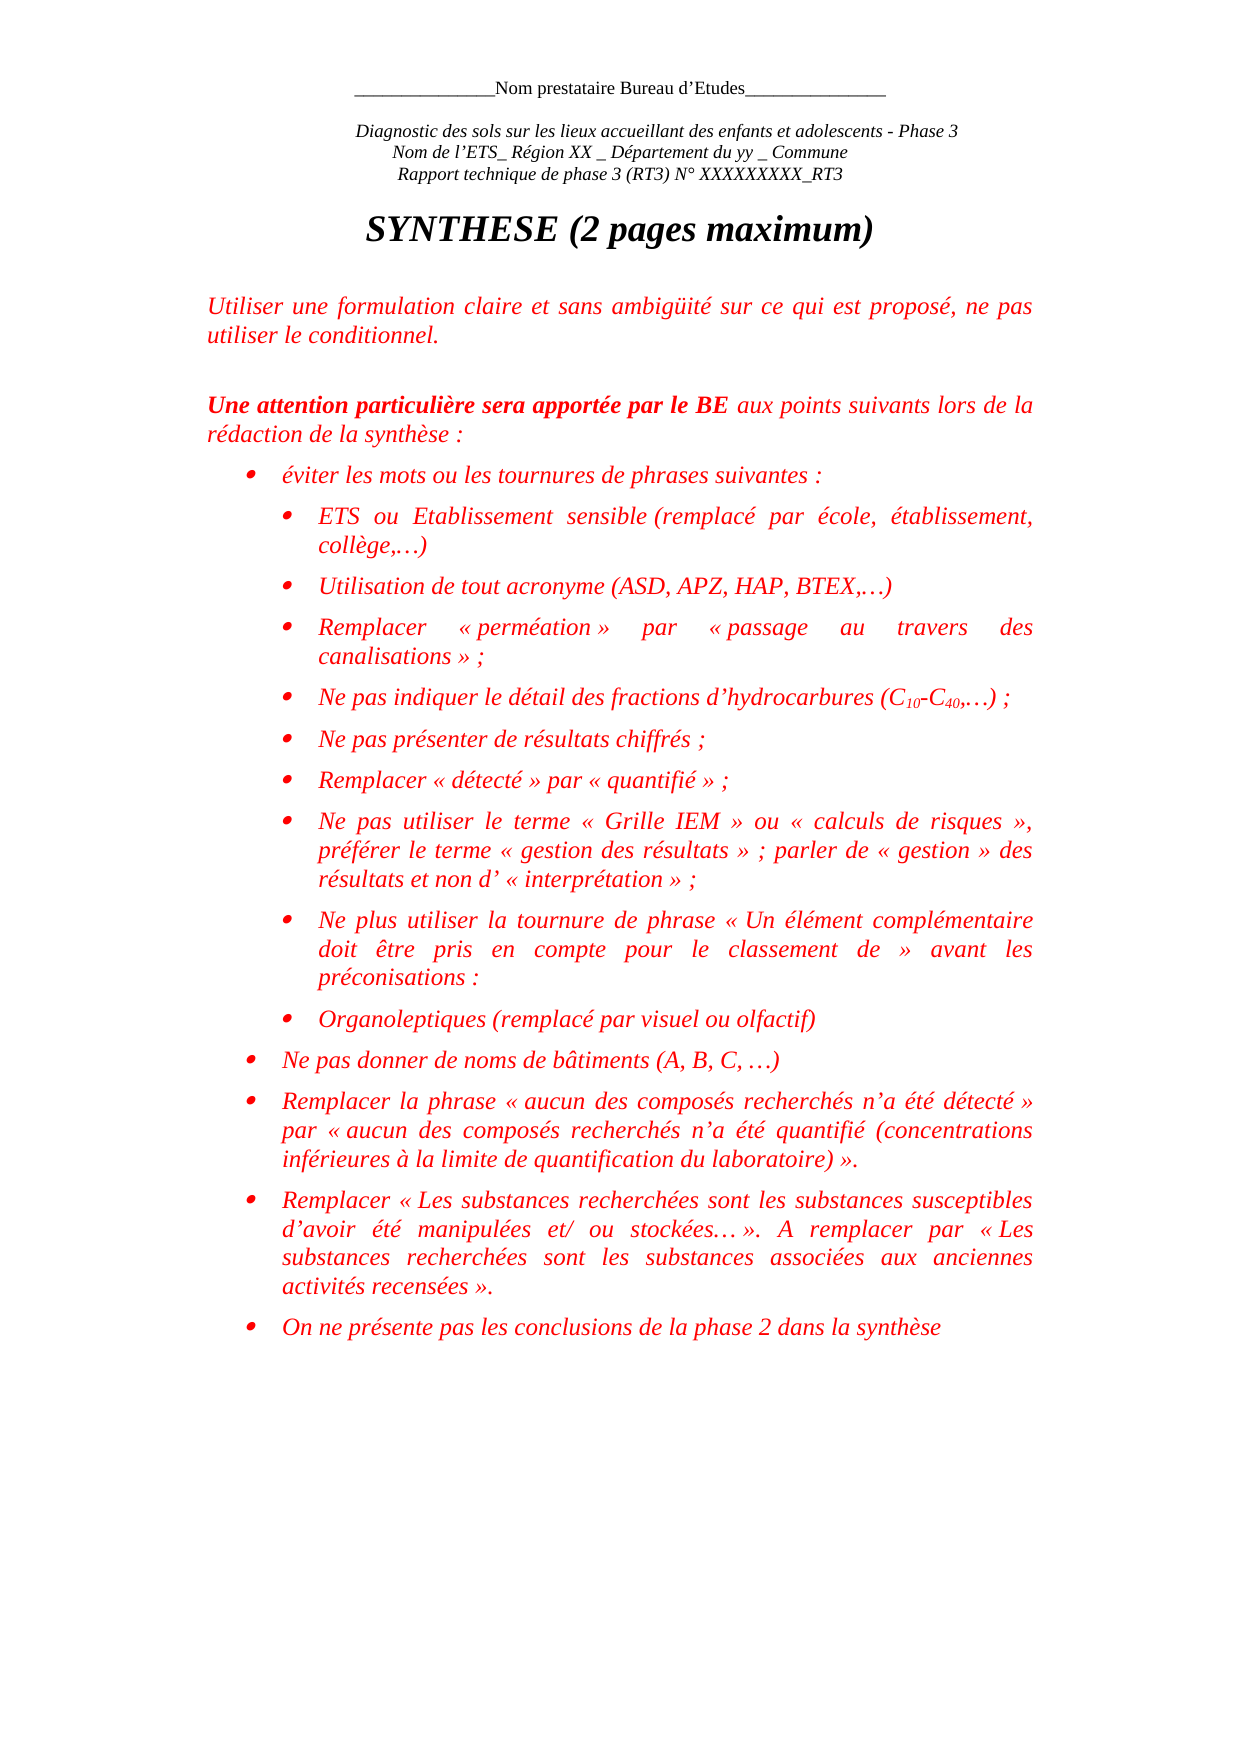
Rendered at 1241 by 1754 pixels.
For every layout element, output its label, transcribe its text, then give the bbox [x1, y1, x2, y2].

text Utiliser une formulation claire et sans ambigüité sur ce qui est proposé, ne pas utiliser le conditionnel. [207, 291, 1033, 349]
list Ne pas indiquer le détail des fractions d’hydrocarbures (C10-C40,…) ; [281, 682, 1033, 711]
text Une attention particulière sera apportée par le BE aux points suivants lors de la rédaction de la synthèse : [207, 390, 1033, 447]
list Utilisation de tout acronyme (ASD, APZ, HAP, BTEX,…) [281, 571, 1033, 600]
list éviter les mots ou les tournures de phrases suivantes : [244, 460, 1033, 489]
list Remplacer « détecté » par « quantifié » ; [281, 765, 1033, 794]
list Ne pas présenter de résultats chiffrés ; [281, 724, 1033, 752]
list ETS ou Etablissement sensible (remplacé par école, établissement, collège,…) [281, 501, 1033, 559]
list On ne présente pas les conclusions de la phase 2 dans la synthèse [244, 1312, 1033, 1341]
list Ne plus utiliser la tournure de phrase « Un élément complémentaire doit être pris en compte pour le classement de » avant les préconisations : [281, 905, 1033, 991]
list Ne pas utiliser le terme « Grille IEM » ou « calculs de risques », préférer le terme « gestion des résultats » ; parler de « gestion » des résultats et non d’ « interprétation » ; [281, 806, 1033, 892]
list Remplacer « perméation » par « passage au travers des canalisations » ; [281, 612, 1033, 670]
list Remplacer « Les substances recherchées sont les substances susceptibles d’avoir été manipulées et/ ou stockées… ». A remplacer par « Les substances recherchées sont les substances associées aux anciennes activités recensées ». [244, 1185, 1033, 1300]
text SYNTHESE (2 pages maximum) [207, 207, 1033, 250]
list Organoleptiques (remplacé par visuel ou olfactif) [281, 1004, 1033, 1032]
list Remplacer la phrase « aucun des composés recherchés n’a été détecté » par « aucun des composés recherchés n’a été quantifié (concentrations inférieures à la limite de quantification du laboratoire) ». [244, 1086, 1033, 1172]
list Ne pas donner de noms de bâtiments (A, B, C, …) [244, 1045, 1033, 1074]
